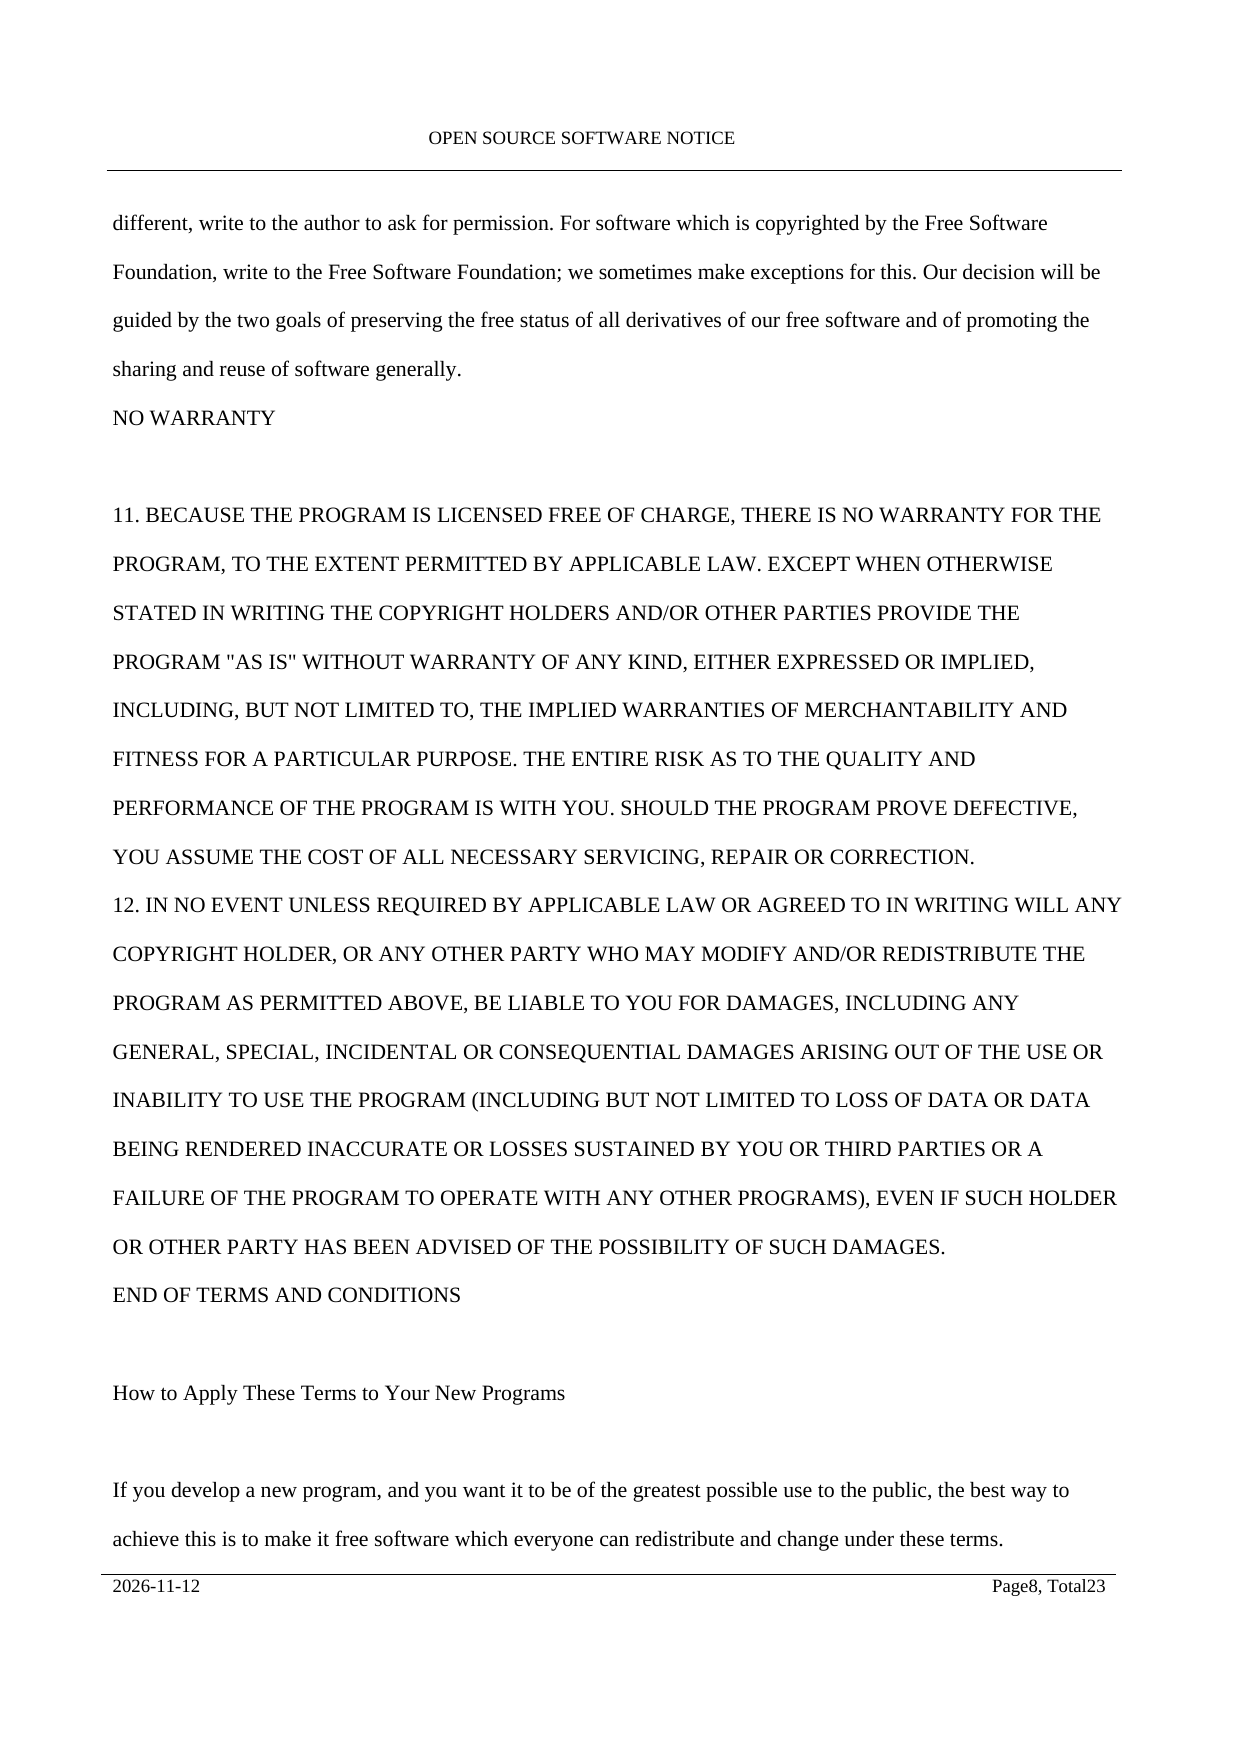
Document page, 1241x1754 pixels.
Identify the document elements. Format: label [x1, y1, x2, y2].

text [112, 206, 1128, 1555]
